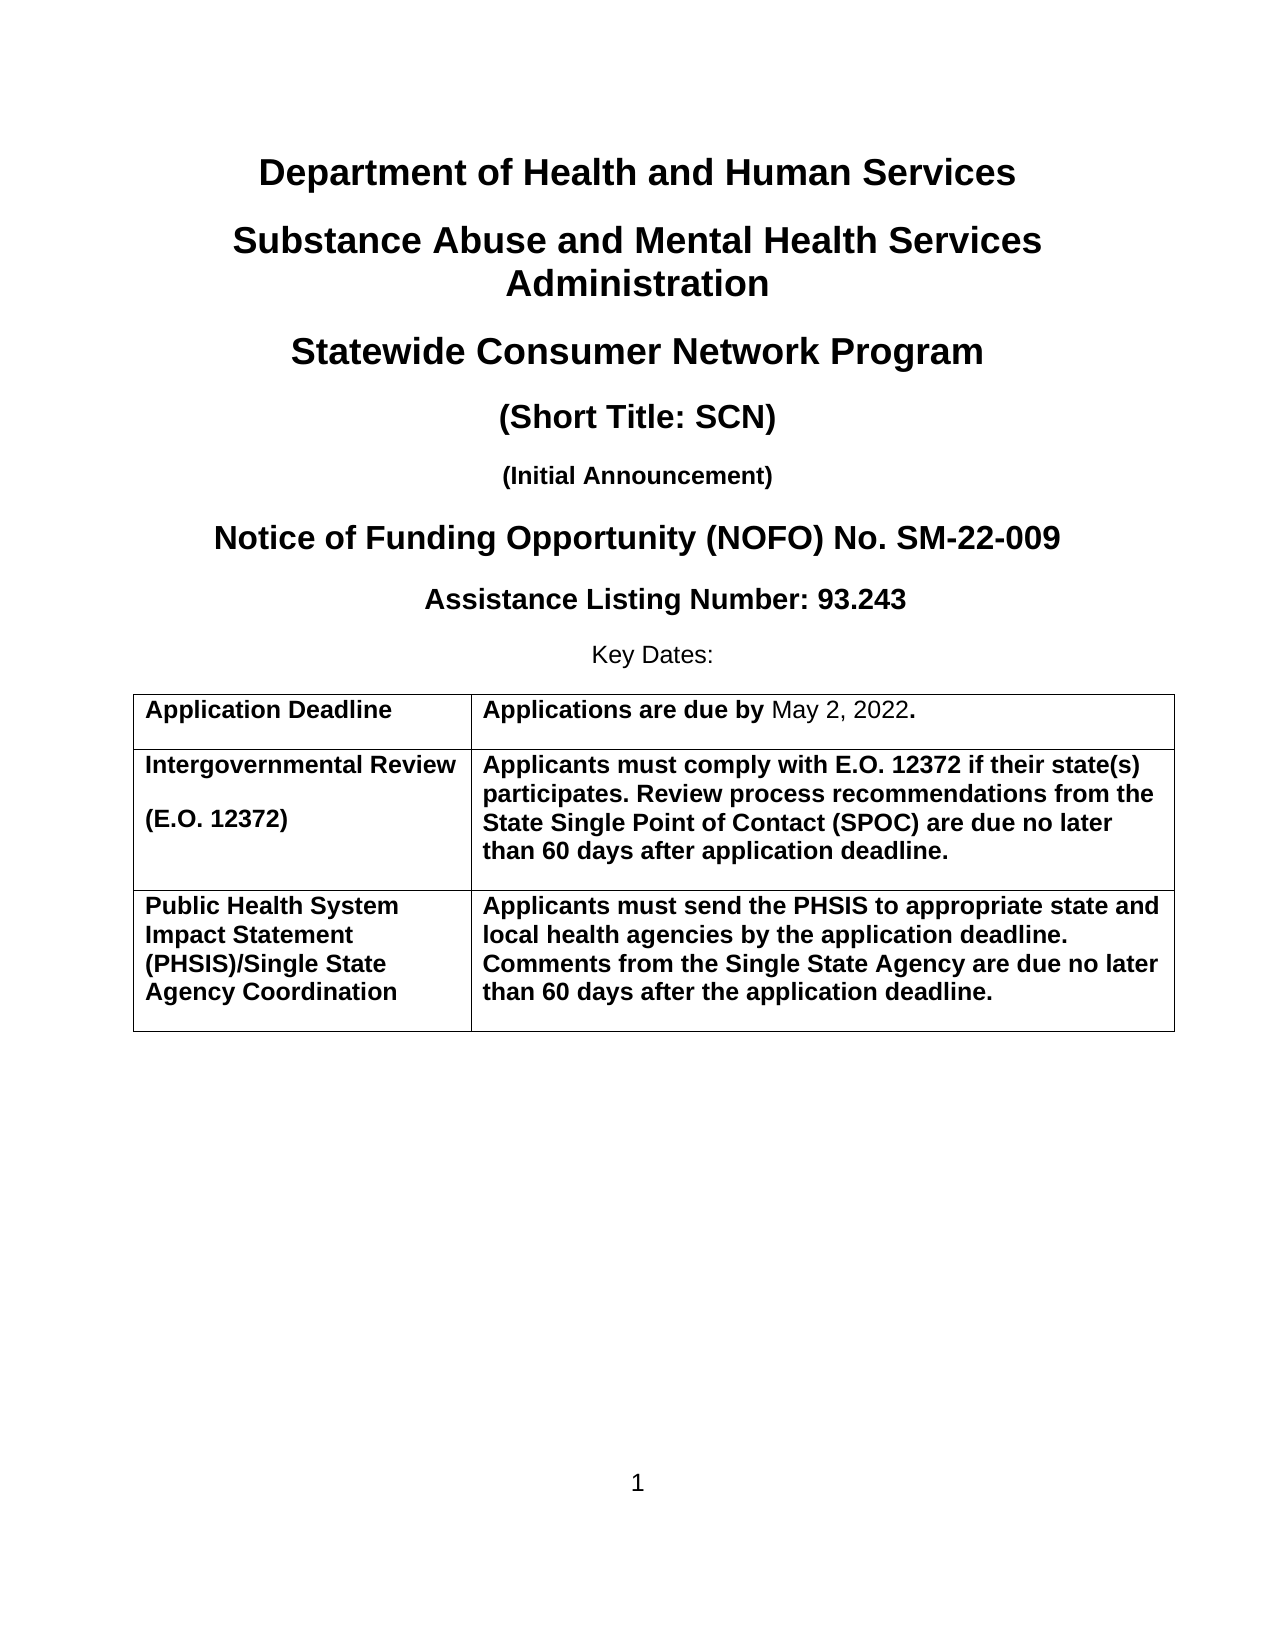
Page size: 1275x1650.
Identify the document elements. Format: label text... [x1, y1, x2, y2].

text Key Dates: [150, 640, 1125, 669]
text (Initial Announcement) [150, 461, 1125, 490]
table_cell Intergovernmental Review (E.O. 12372) [134, 750, 471, 890]
table_cell Applicants must send the PHSIS to appropriate state and local health agencies by the application deadline. Comments from the Single State Agency are due no later than 60 days after the application deadline. [472, 891, 1174, 1031]
title (Short Title: SCN) [150, 397, 1125, 436]
table_cell Applicants must comply with E.O. 12372 if their state(s) participates. Review process recommendations from the State Single Point of Contact (SPOC) are due no later than 60 days after application deadline. [472, 750, 1174, 890]
table_cell Public Health System Impact Statement (PHSIS)/Single State Agency Coordination [134, 891, 471, 1031]
subtitle Notice of Funding Opportunity (NOFO) No. SM-22-009 [150, 518, 1125, 557]
table_header Application Deadline [134, 695, 471, 749]
title Statewide Consumer Network Program [150, 329, 1125, 372]
text Assistance Listing Number: 93.243 [131, 582, 1125, 615]
title Department of Health and Human Services [150, 150, 1125, 193]
title Substance Abuse and Mental Health Services Administration [150, 218, 1125, 304]
table_header Applications are due by May 2, 2022. [472, 695, 1174, 749]
